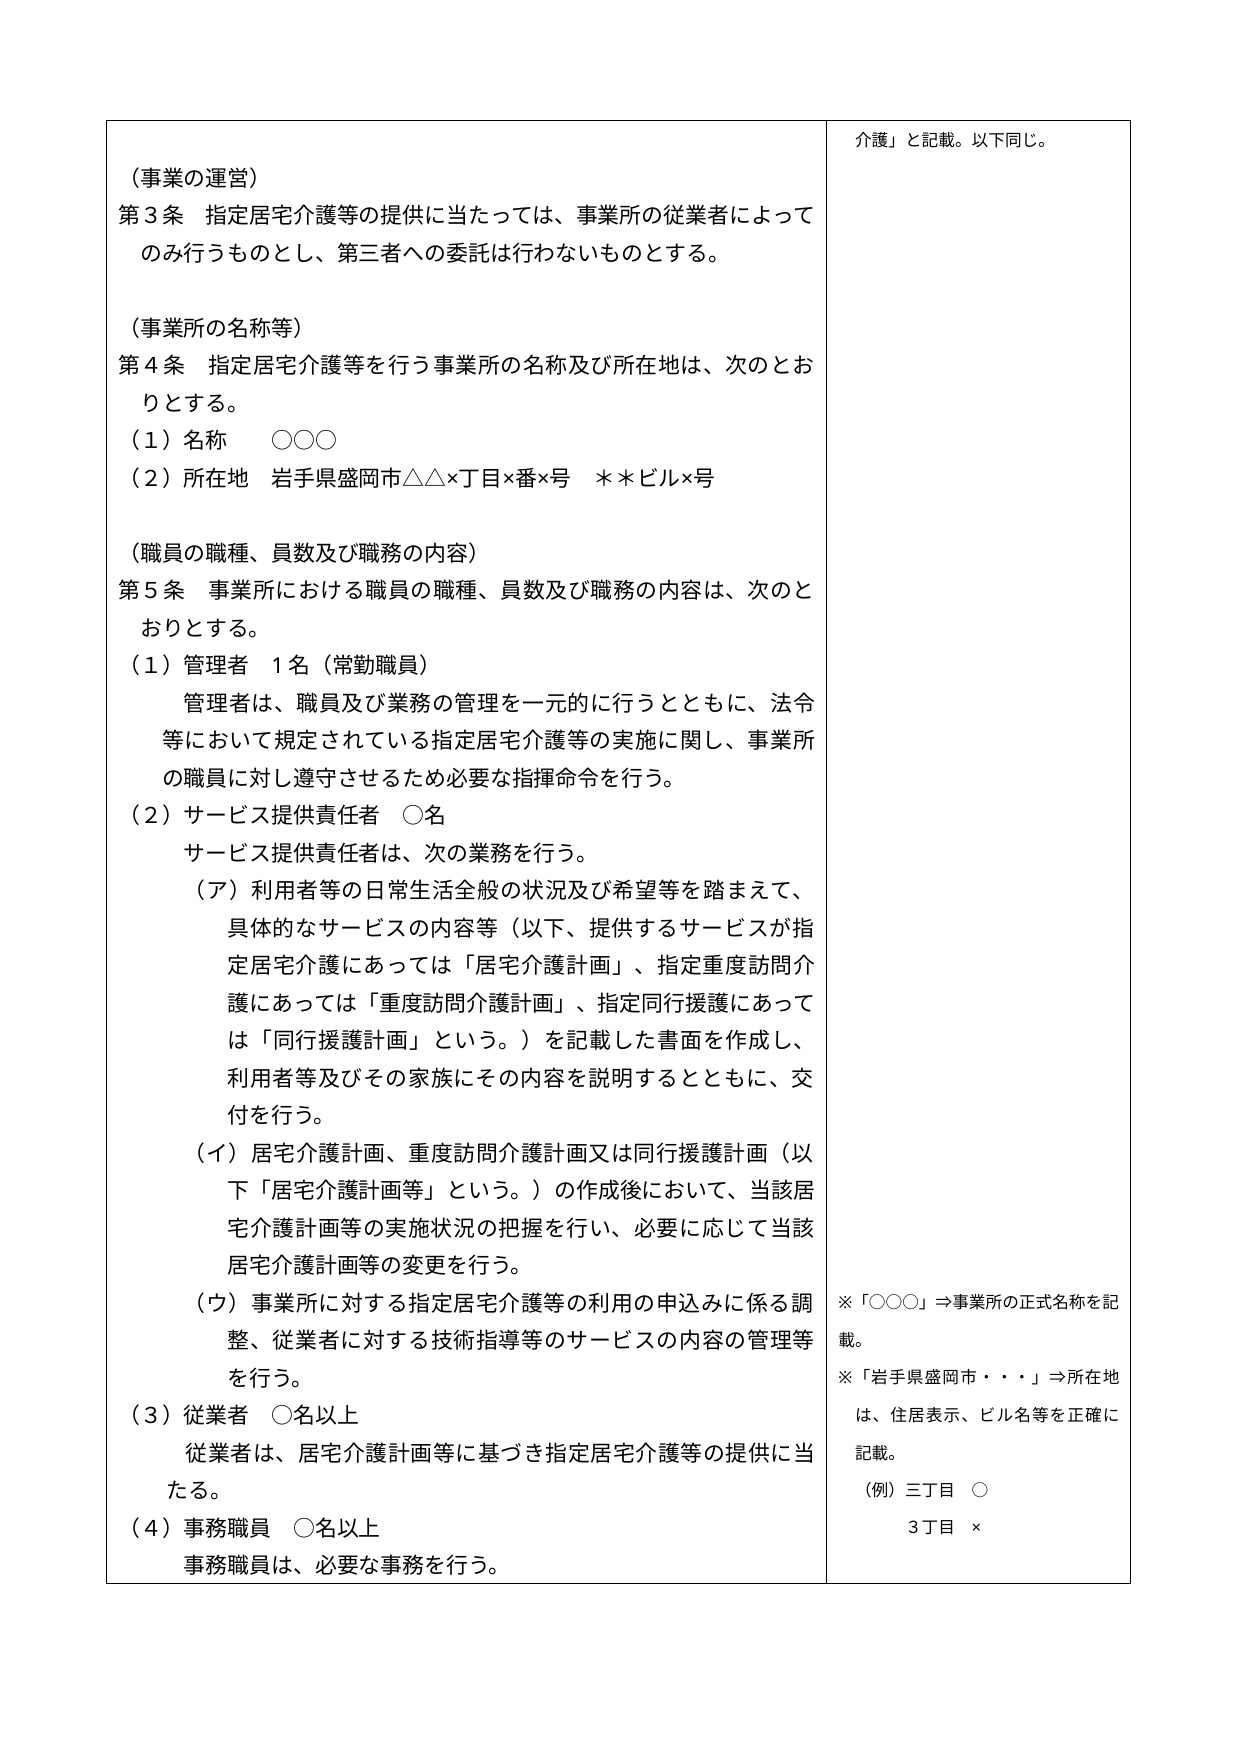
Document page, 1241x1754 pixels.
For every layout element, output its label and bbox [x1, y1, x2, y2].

table_cell [107, 121, 826, 1583]
table_cell [827, 121, 1130, 1583]
